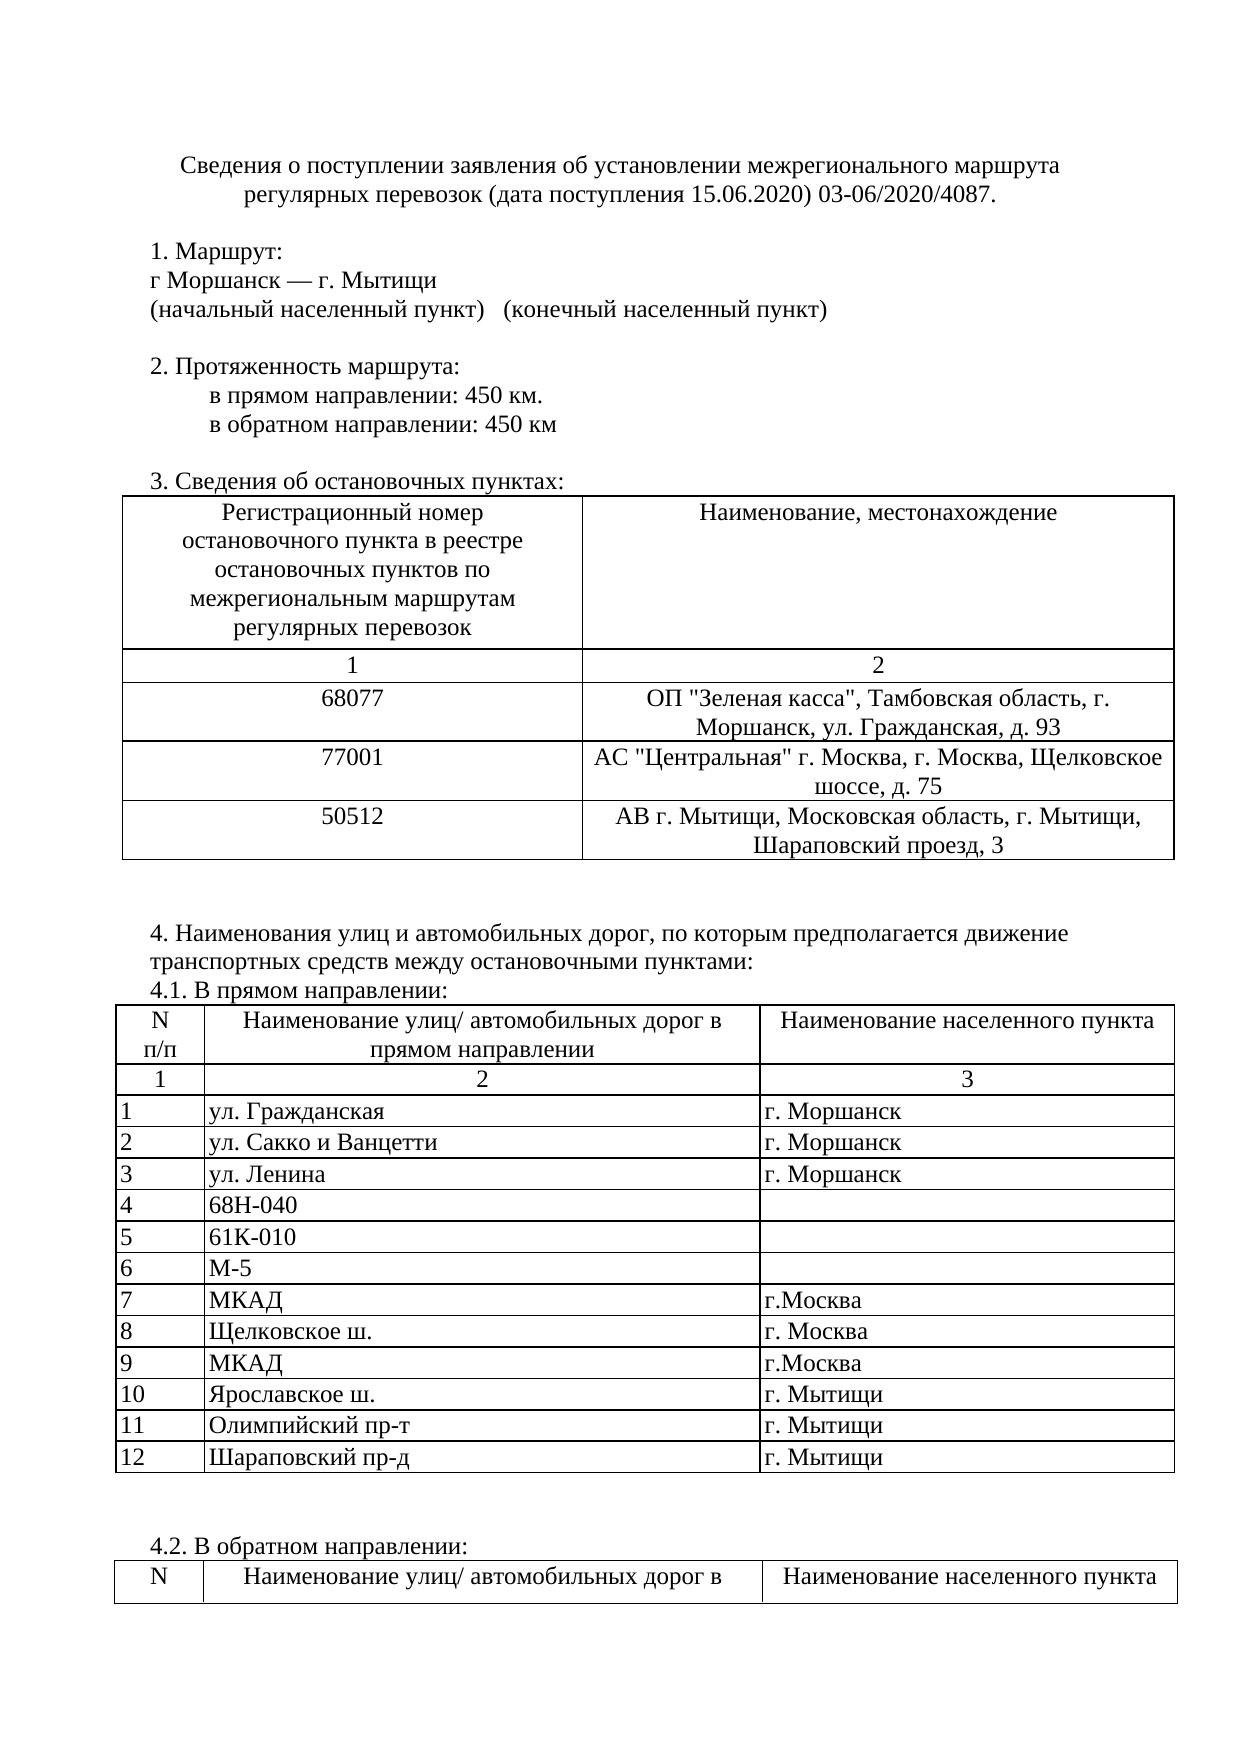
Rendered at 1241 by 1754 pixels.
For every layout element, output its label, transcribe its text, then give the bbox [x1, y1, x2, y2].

table_header Регистрационный номер остановочного пункта в реестре остановочных пунктов по межрегиональным маршрутам регулярных перевозок [123, 497, 582, 648]
text г Моршанск — г. Мытищи [150, 265, 1090, 294]
table_header Наименование, местонахождение [583, 497, 1173, 648]
table_cell 50512 [123, 801, 582, 858]
table_cell [761, 1253, 1174, 1283]
text 4.2. В обратном направлении: [150, 1531, 1090, 1560]
text 4. Наименования улиц и автомобильных дорог, по которым предполагается движение транспортных средств между остановочными пунктами: [150, 918, 1090, 975]
table_cell 4 [117, 1190, 204, 1220]
text 4.1. В прямом направлении: [150, 975, 1090, 1004]
table_cell Ярославское ш. [205, 1379, 759, 1409]
table_cell [761, 1222, 1174, 1252]
table_cell 2 [117, 1127, 204, 1157]
table_header N п/п [117, 1006, 204, 1063]
table_header Наименование улиц/ автомобильных дорог в прямом направлении [205, 1006, 759, 1063]
table_cell 11 [117, 1411, 204, 1440]
text 3. Сведения об остановочных пунктах: [150, 466, 1090, 495]
table_cell г. Моршанск [761, 1127, 1174, 1157]
table_cell 68Н-040 [205, 1190, 759, 1220]
table_cell г. Москва [761, 1316, 1174, 1346]
table_cell 3 [117, 1159, 204, 1189]
table_cell 61К-010 [205, 1222, 759, 1252]
text 1. Маршрут: [150, 236, 1090, 265]
table_cell 1 [117, 1065, 204, 1094]
table_cell г. Моршанск [761, 1159, 1174, 1189]
table_cell МКАД [205, 1348, 759, 1377]
table_cell 10 [117, 1379, 204, 1409]
table_cell 6 [117, 1253, 204, 1283]
table_cell г.Москва [761, 1348, 1174, 1377]
text Сведения о поступлении заявления об установлении межрегионального маршрута регулярных перевозок (дата поступления 15.06.2020) 03-06/2020/4087. [150, 150, 1090, 207]
table_cell 9 [117, 1348, 204, 1377]
table_cell 1 [123, 650, 582, 681]
table_cell МКАД [205, 1285, 759, 1314]
table_cell 2 [205, 1065, 759, 1094]
table_cell г. Мытищи [761, 1442, 1174, 1472]
table_cell г. Моршанск [761, 1096, 1174, 1126]
text 2. Протяженность маршрута: [150, 351, 1090, 380]
table_cell ул. Сакко и Ванцетти [205, 1127, 759, 1157]
table_cell 77001 [123, 742, 582, 799]
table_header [204, 1561, 762, 1602]
text (начальный населенный пункт) (конечный населенный пункт) [150, 294, 1090, 322]
table_cell 68077 [123, 683, 582, 740]
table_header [763, 1561, 1177, 1602]
table_cell [761, 1190, 1174, 1220]
table_cell ул. Гражданская [205, 1096, 759, 1126]
table_cell АС "Центральная" г. Москва, г. Москва, Щелковское шоссе, д. 75 [583, 742, 1173, 799]
table_cell 3 [761, 1065, 1174, 1094]
table_cell ОП "Зеленая касса", Тамбовская область, г. Моршанск, ул. Гражданская, д. 93 [583, 683, 1173, 740]
table_cell 2 [583, 650, 1173, 681]
table_cell М-5 [205, 1253, 759, 1283]
table_cell АВ г. Мытищи, Московская область, г. Мытищи, Шараповский проезд, 3 [583, 801, 1173, 858]
table_cell Шараповский пр-д [205, 1442, 759, 1472]
table_cell г.Москва [761, 1285, 1174, 1314]
table_cell ул. Ленина [205, 1159, 759, 1189]
table_cell г. Мытищи [761, 1411, 1174, 1440]
table_header Наименование населенного пункта [761, 1006, 1174, 1063]
table_cell 5 [117, 1222, 204, 1252]
table_cell 7 [117, 1285, 204, 1314]
table_cell 8 [117, 1316, 204, 1346]
text в обратном направлении: 450 км [150, 409, 1090, 437]
table_cell Олимпийский пр-т [205, 1411, 759, 1440]
table_header N п/п [115, 1561, 203, 1602]
table_cell Щелковское ш. [205, 1316, 759, 1346]
table_cell 1 [117, 1096, 204, 1126]
table_cell г. Мытищи [761, 1379, 1174, 1409]
text в прямом направлении: 450 км. [150, 380, 1090, 409]
table_cell 12 [117, 1442, 204, 1472]
